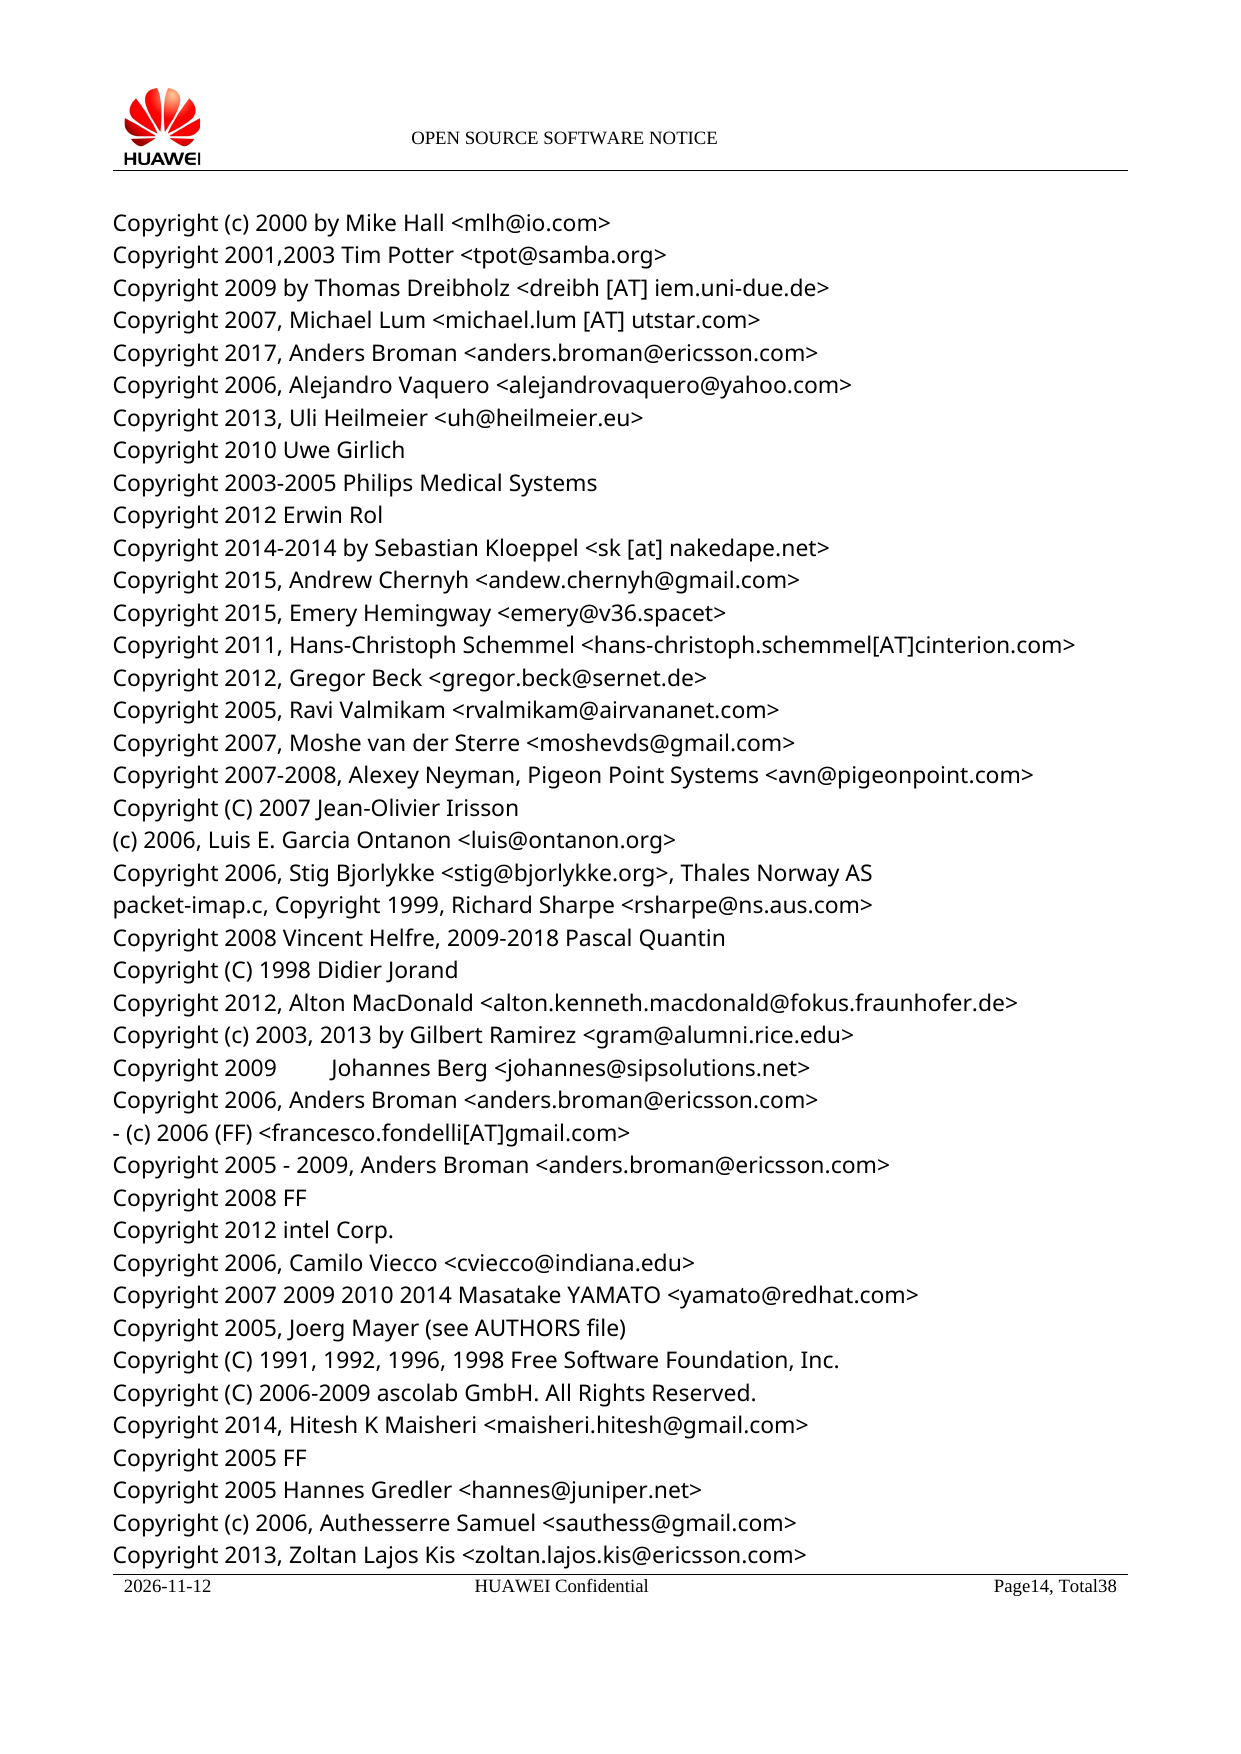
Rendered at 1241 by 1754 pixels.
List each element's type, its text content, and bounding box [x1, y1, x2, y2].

picture [124, 88, 201, 165]
